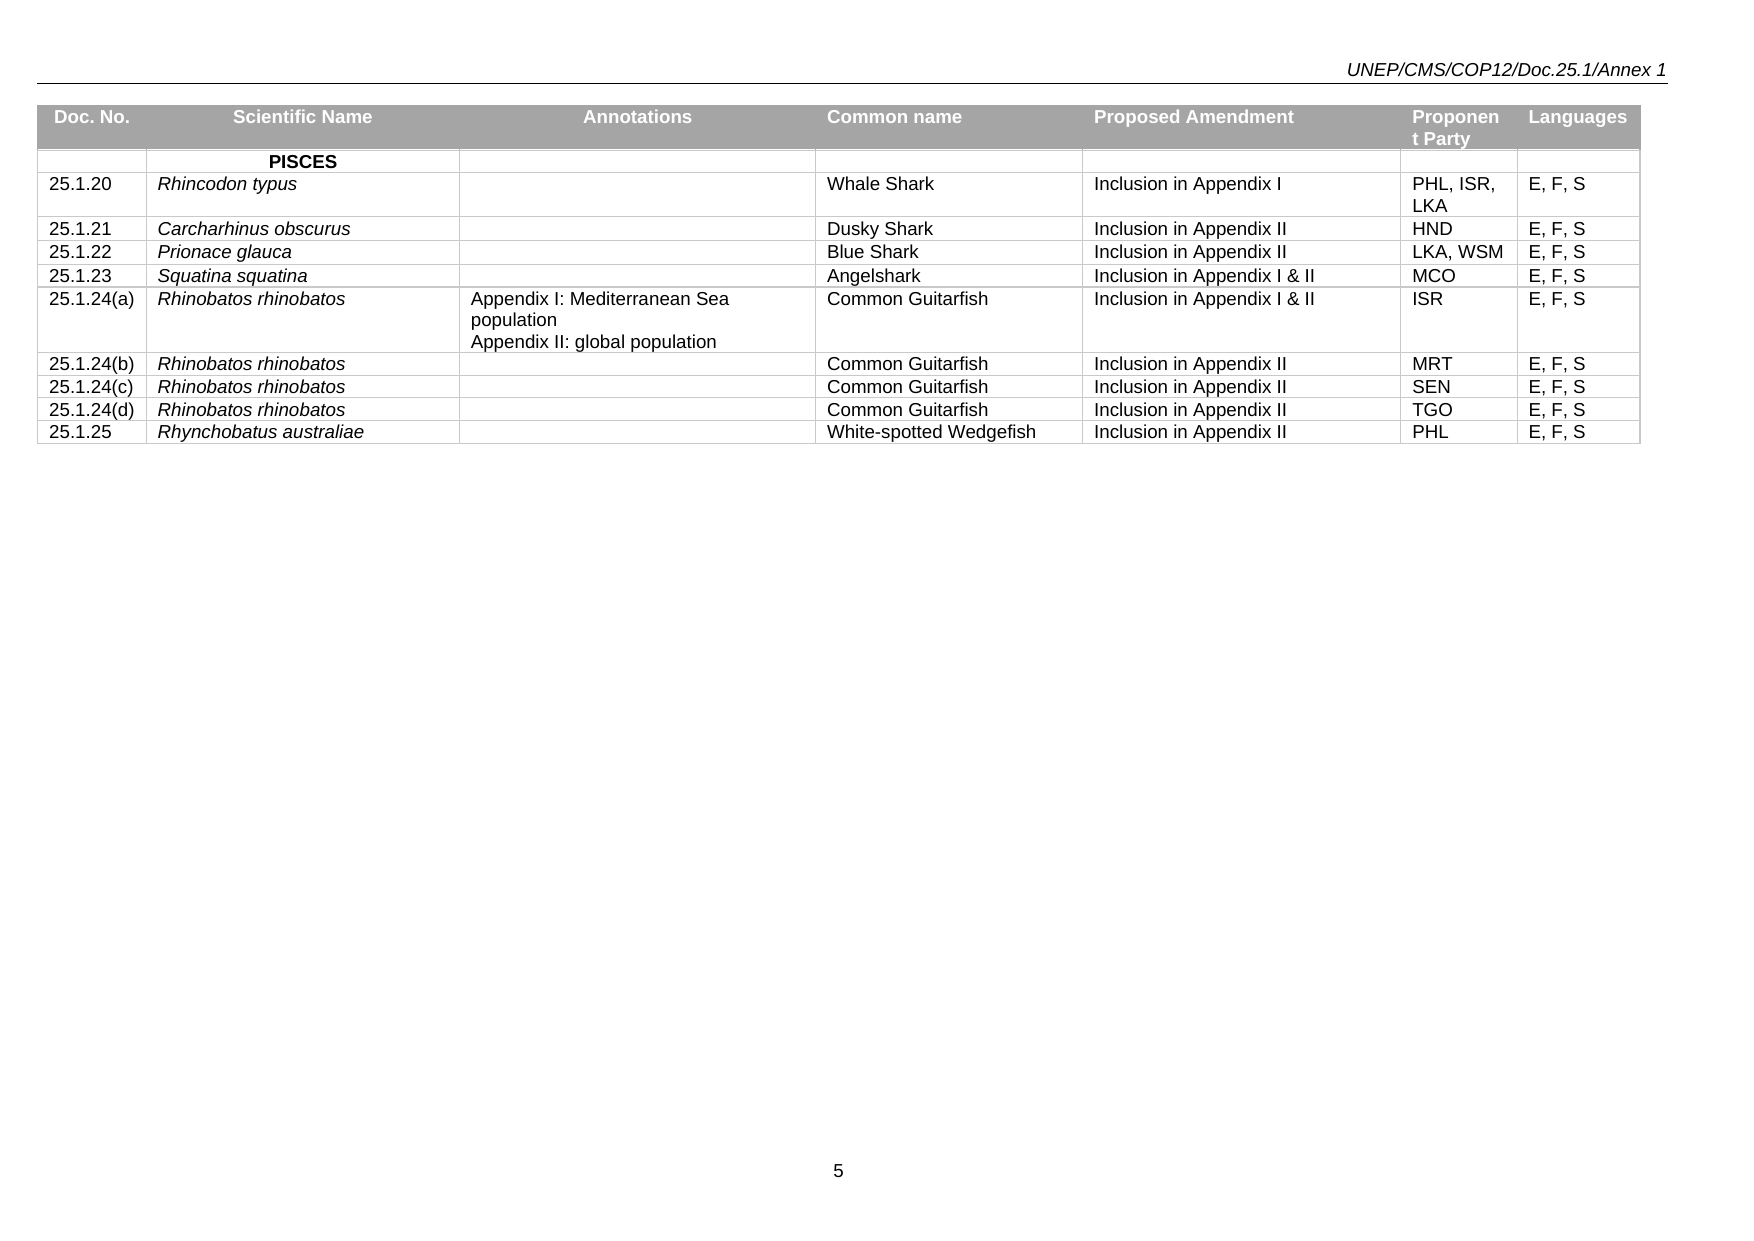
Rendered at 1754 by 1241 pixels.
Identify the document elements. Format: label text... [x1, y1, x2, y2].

table_cell Common Guitarfish [816, 376, 1082, 397]
table_cell 25.1.24(b) [38, 353, 146, 375]
table_header Doc. No. [38, 106, 146, 149]
table_cell Blue Shark [816, 241, 1082, 264]
table_header Languages [1518, 106, 1639, 149]
table_cell Inclusion in Appendix II [1083, 241, 1400, 264]
table_cell Rhinobatos rhinobatos [147, 398, 459, 420]
table_cell 25.1.22 [38, 241, 146, 264]
table_cell TGO [1401, 398, 1517, 420]
table_cell [38, 151, 146, 172]
table_cell [460, 217, 815, 240]
table_cell LKA, WSM [1401, 241, 1517, 264]
table_cell 25.1.24(c) [38, 376, 146, 397]
table_cell Inclusion in Appendix II [1083, 353, 1400, 375]
table_cell MRT [1401, 353, 1517, 375]
table_cell [460, 398, 815, 420]
table_header Annotations [460, 106, 815, 149]
table_cell Squatina squatina [147, 265, 459, 286]
table_cell E, F, S [1518, 421, 1639, 442]
table_cell 25.1.20 [38, 173, 146, 216]
table_cell Prionace glauca [147, 241, 459, 264]
table_cell White-spotted Wedgefish [816, 421, 1082, 442]
table_cell E, F, S [1518, 353, 1639, 375]
table_cell 25.1.21 [38, 217, 146, 240]
table_cell E, F, S [1518, 217, 1639, 240]
table_cell Carcharhinus obscurus [147, 217, 459, 240]
table_cell Rhynchobatus australiae [147, 421, 459, 442]
table_cell Inclusion in Appendix I & II [1083, 265, 1400, 286]
table_cell Inclusion in Appendix II [1083, 376, 1400, 397]
table_cell Inclusion in Appendix I [1083, 173, 1400, 216]
table_cell Rhinobatos rhinobatos [147, 376, 459, 397]
table_cell PHL, ISR, LKA [1401, 173, 1517, 216]
table_cell [460, 421, 815, 442]
table_cell Common Guitarfish [816, 398, 1082, 420]
table_cell [460, 173, 815, 216]
table_cell Appendix I: Mediterranean Sea population Appendix II: global population [460, 288, 815, 352]
table_cell E, F, S [1518, 265, 1639, 286]
table_cell Rhinobatos rhinobatos [147, 288, 459, 352]
table_cell E, F, S [1518, 173, 1639, 216]
table_cell Inclusion in Appendix I & II [1083, 288, 1400, 352]
table_cell ISR [1401, 288, 1517, 352]
table_cell 25.1.25 [38, 421, 146, 442]
table_cell Whale Shark [816, 173, 1082, 216]
table_cell Inclusion in Appendix II [1083, 398, 1400, 420]
table_cell [816, 151, 1082, 172]
table_cell Common Guitarfish [816, 288, 1082, 352]
table_cell 25.1.23 [38, 265, 146, 286]
table_cell Rhinobatos rhinobatos [147, 353, 459, 375]
table_cell Rhincodon typus [147, 173, 459, 216]
table_cell [460, 353, 815, 375]
table_cell 25.1.24(a) [38, 288, 146, 352]
table_header Proposed Amendment [1083, 106, 1400, 149]
table_cell [1518, 151, 1639, 172]
table_cell [460, 151, 815, 172]
table_cell [460, 376, 815, 397]
table_cell E, F, S [1518, 376, 1639, 397]
table_cell Common Guitarfish [816, 353, 1082, 375]
table_cell 25.1.24(d) [38, 398, 146, 420]
table_cell SEN [1401, 376, 1517, 397]
table_cell [1401, 151, 1517, 172]
table_cell E, F, S [1518, 288, 1639, 352]
table_header Scientific Name [147, 106, 459, 149]
table_cell Inclusion in Appendix II [1083, 217, 1400, 240]
table_cell E, F, S [1518, 241, 1639, 264]
table_cell Inclusion in Appendix II [1083, 421, 1400, 442]
table_cell MCO [1401, 265, 1517, 286]
table_cell Angelshark [816, 265, 1082, 286]
table_cell PHL [1401, 421, 1517, 442]
table_header Common name [816, 106, 1082, 149]
table_cell [460, 241, 815, 264]
table_cell Dusky Shark [816, 217, 1082, 240]
table_cell [1083, 151, 1400, 172]
table_cell HND [1401, 217, 1517, 240]
table_cell PISCES [147, 151, 459, 172]
table_header Proponent Party [1401, 106, 1517, 149]
table_cell [460, 265, 815, 286]
table_cell E, F, S [1518, 398, 1639, 420]
